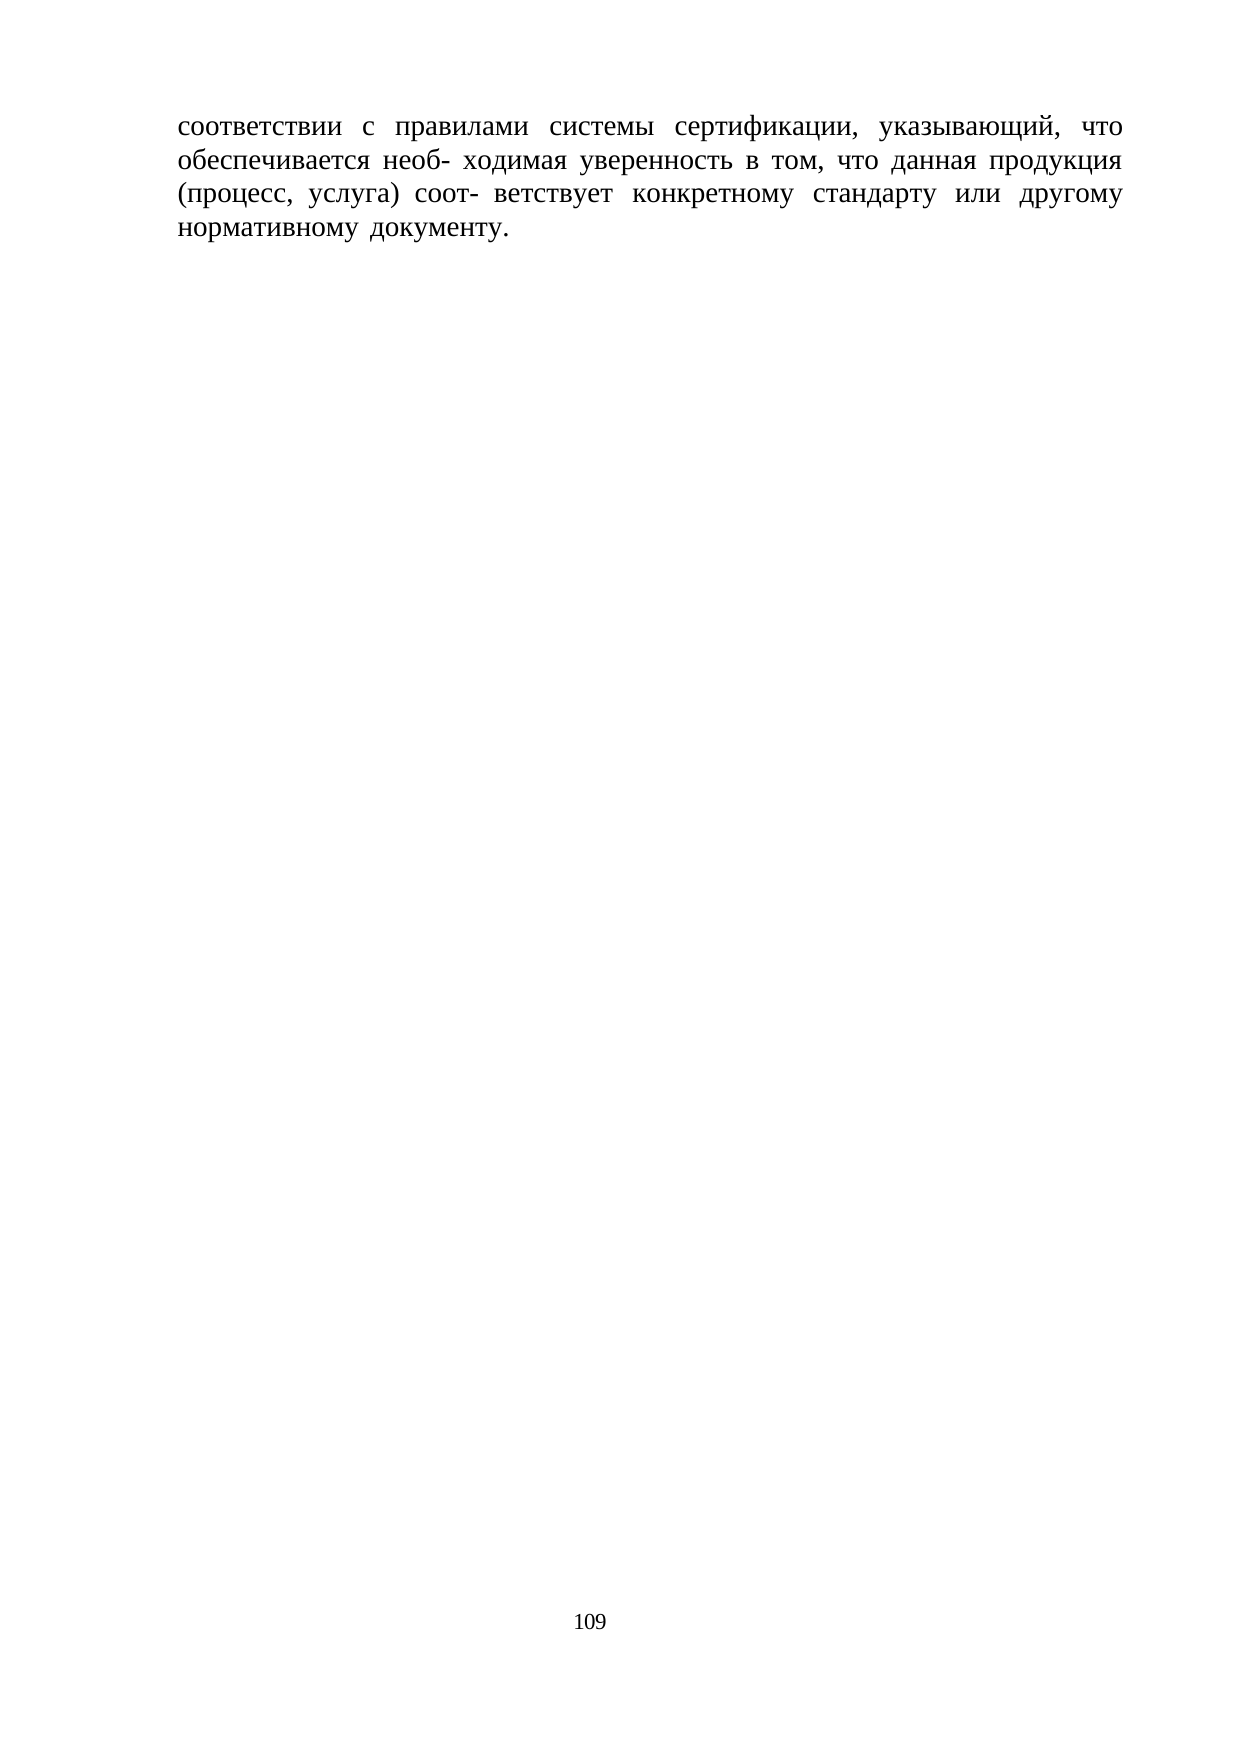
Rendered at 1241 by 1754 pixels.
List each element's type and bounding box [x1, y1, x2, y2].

text [177, 108, 1123, 242]
